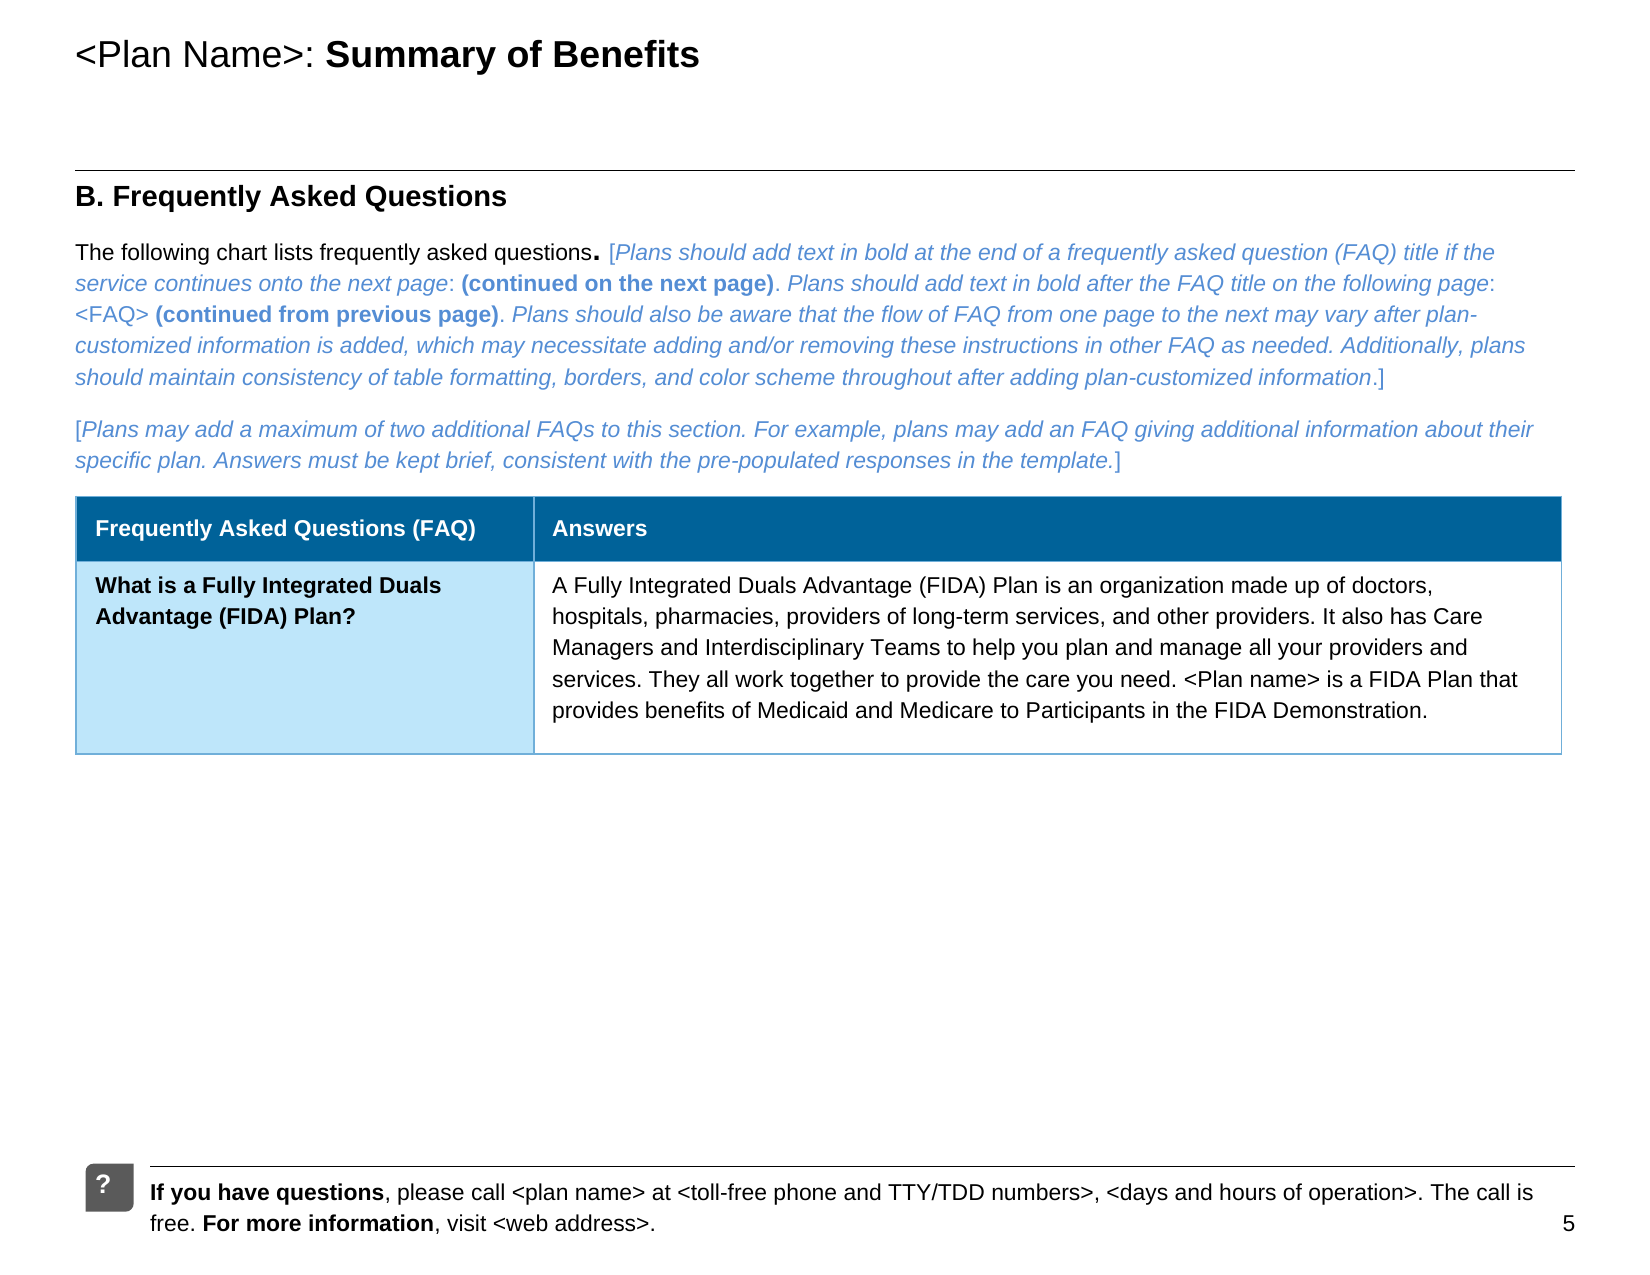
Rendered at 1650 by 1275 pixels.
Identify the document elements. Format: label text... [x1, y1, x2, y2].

text The following chart lists frequently asked questions. [Plans should add text in bold at the end of a frequently asked question (FAQ) title if the service continues onto the next page: (continued on the next page). Plans should add text in bold after the FAQ title on the following page: <FAQ> (continued from previous page). Plans should also be aware that the flow of FAQ from one page to the next may vary after plan-customized information is added, which may necessitate adding and/or removing these instructions in other FAQ as needed. Additionally, plans should maintain consistency of table formatting, borders, and color scheme throughout after adding plan-customized information.] [75, 235, 1575, 391]
table_cell A Fully Integrated Duals Advantage (FIDA) Plan is an organization made up of doctors, hospitals, pharmacies, providers of long-term services, and other providers. It also has Care Managers and Interdisciplinary Teams to help you plan and manage all your providers and services. They all work together to provide the care you need. <Plan name> is a FIDA Plan that provides benefits of Medicaid and Medicare to Participants in the FIDA Demonstration. [535, 562, 1561, 753]
text [Plans may add a maximum of two additional FAQs to this section. For example, plans may add an FAQ giving additional information about their specific plan. Answers must be kept brief, consistent with the pre-populated responses in the template.] [75, 412, 1575, 475]
table_cell What is a Fully Integrated Duals Advantage (FIDA) Plan? [77, 562, 533, 753]
table_header Frequently Asked Questions (FAQ) [77, 497, 533, 561]
table_header Answers [535, 497, 1561, 561]
text B. Frequently Asked Questions [75, 171, 1575, 214]
